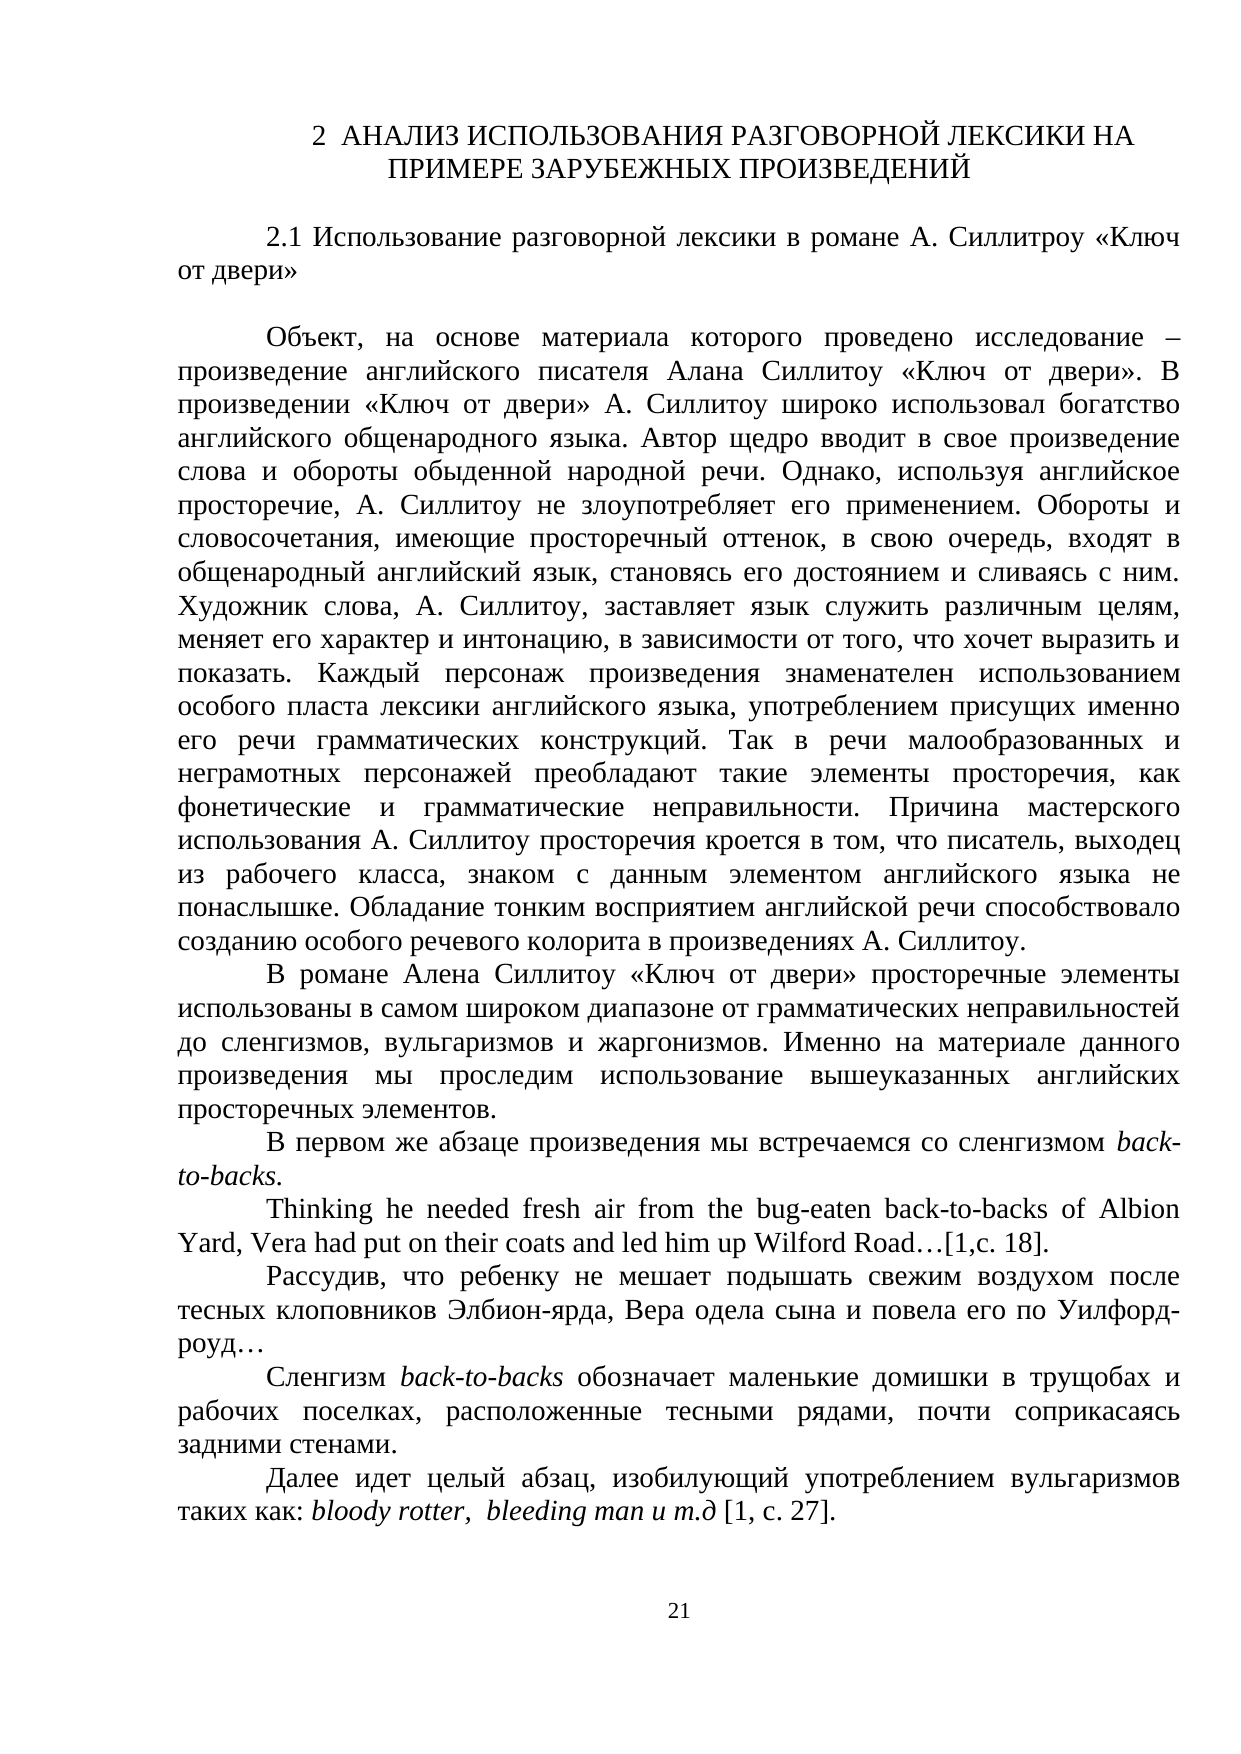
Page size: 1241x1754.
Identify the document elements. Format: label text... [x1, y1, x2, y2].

text В первом же абзаце произведения мы встречаемся со сленгизмом back-to-backs. [177, 1124, 1181, 1191]
text В романе Алена Силлитоу «Ключ от двери» просторечные элементы использованы в самом широком диапазоне от грамматических неправильностей до сленгизмов, вульгаризмов и жаргонизмов. Именно на материале данного произведения мы проследим использование вышеуказанных английских просторечных элементов. [177, 957, 1181, 1124]
text 2 АНАЛИЗ ИСПОЛЬЗОВАНИЯ РАЗГОВОРНОЙ ЛЕКСИКИ НА ПРИМЕРЕ ЗАРУБЕЖНЫХ ПРОИЗВЕДЕНИЙ [177, 118, 1181, 185]
text Сленгизм back-to-backs обозначает маленькие домишки в трущобах и рабочих поселках, расположенные тесными рядами, почти соприкасаясь задними стенами. [177, 1359, 1181, 1460]
text Thinking he needed fresh air from the bug-eaten back-to-backs of Albion Yard, Vera had put on their coats and led him up …[1,с. 18]. [177, 1191, 1181, 1258]
text Далее идет целый абзац, изобилующий употреблением вульгаризмов таких как: bloody rotter, bleeding man и т.д [1, с. 27]. [177, 1460, 1181, 1527]
text Рассудив, что ребенку не мешает подышать свежим воздухом после тесных клоповников Элбион-ярда, Вера одела сына и повела его по Уилфорд-роуд… [177, 1258, 1181, 1359]
text 2.1 Использование разговорной лексики в романе А. Силлитроу «Ключ от двери» [177, 219, 1181, 286]
text Объект, на основе материала которого проведено исследование –произведение английского писателя Алана Силлитоу «Ключ от двери». В произведении «Ключ от двери» А. Силлитоу широко использовал богатство английского общенародного языка. Автор щедро вводит в свое произведение слова и обороты обыденной народной речи. Однако, используя английское просторечие, А. Силлитоу не злоупотребляет его применением. Обороты и словосочетания, имеющие просторечный оттенок, в свою очередь, входят в общенародный английский язык, становясь его достоянием и сливаясь с ним. Художник слова, А. Силлитоу, заставляет язык служить различным целям, меняет его характер и интонацию, в зависимости от того, что хочет выразить и показать. Каждый персонаж произведения знаменателен использованием особого пласта лексики английского языка, употреблением присущих именно его речи грамматических конструкций. Так в речи малообразованных и неграмотных персонажей преобладают такие элементы просторечия, как фонетические и грамматические неправильности. Причина мастерского использования А. Силлитоу просторечия кроется в том, что писатель, выходец из рабочего класса, знаком с данным элементом английского языка не понаслышке. Обладание тонким восприятием английской речи способствовало созданию особого речевого колорита в произведениях А. Силлитоу. [177, 319, 1181, 957]
